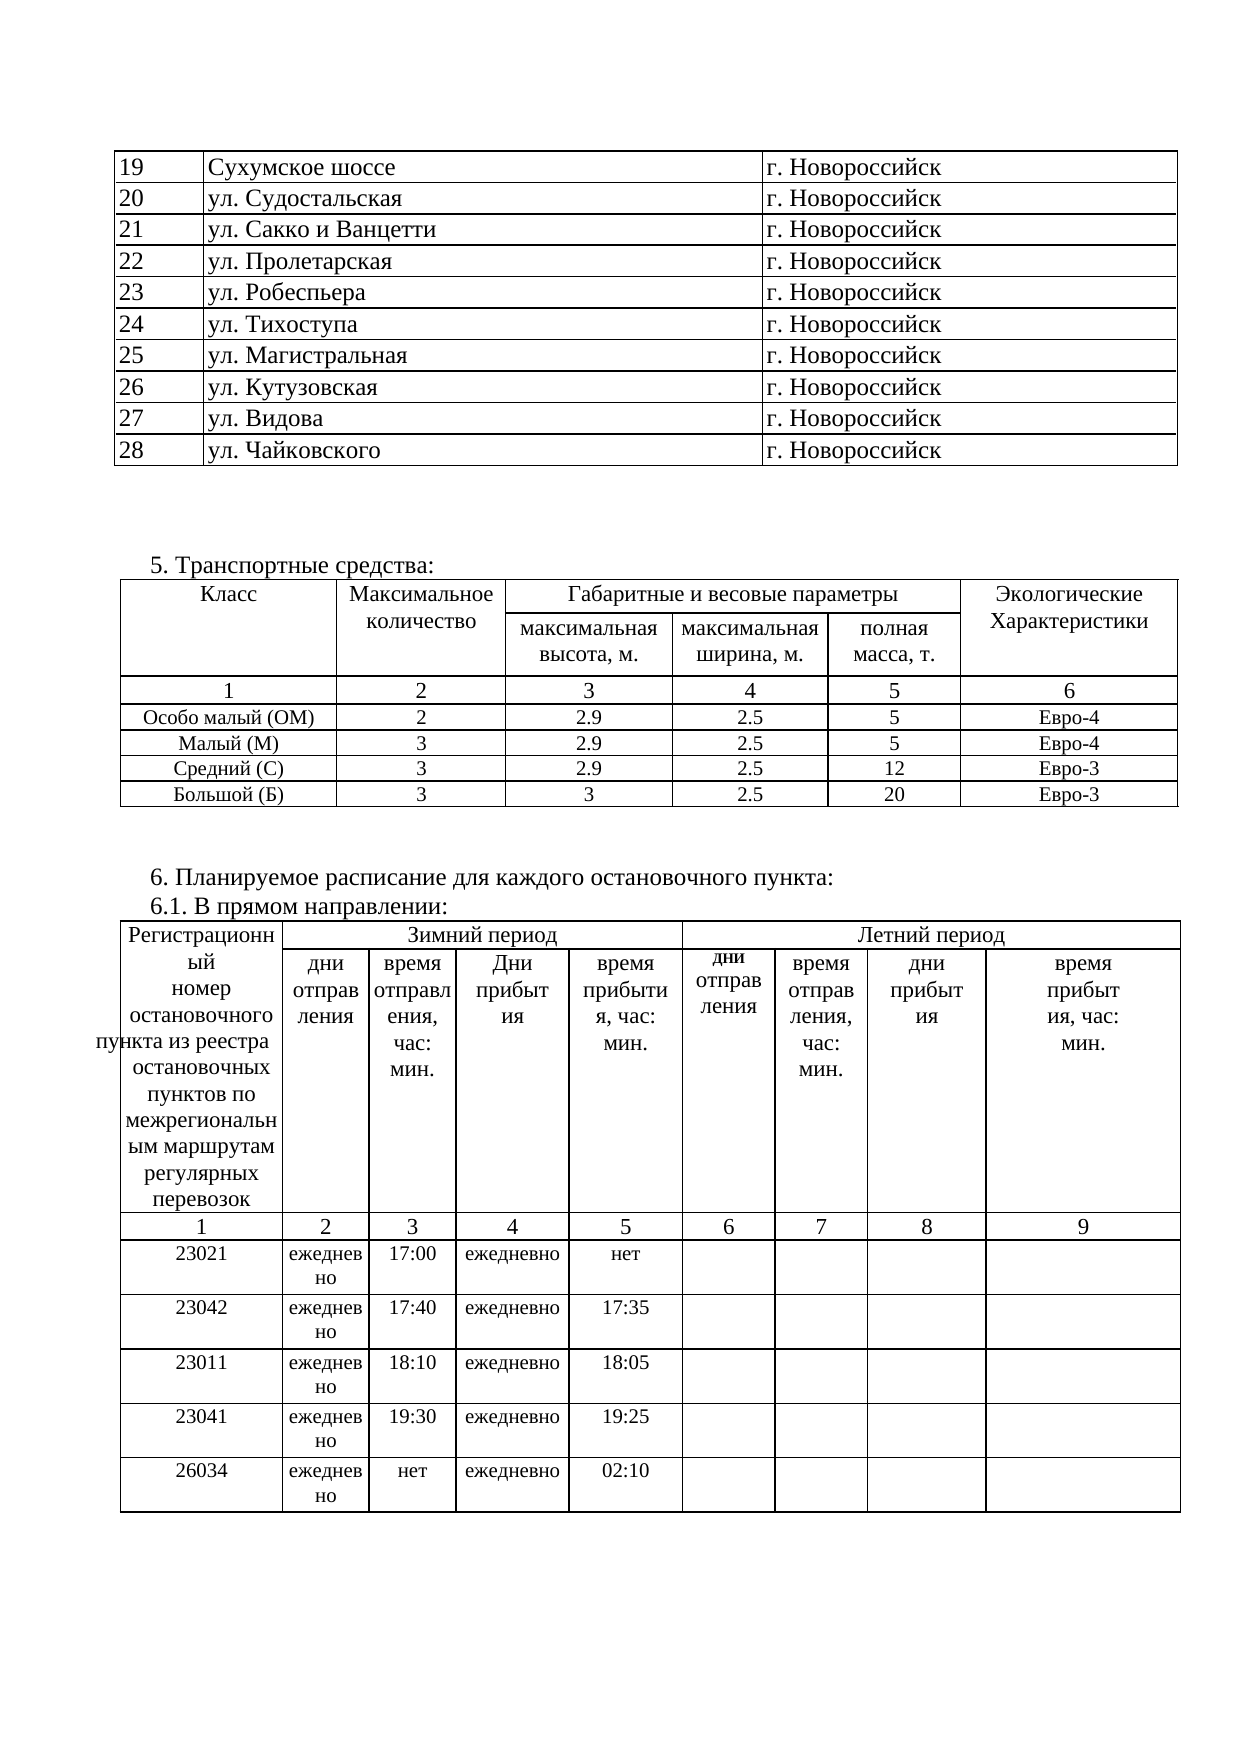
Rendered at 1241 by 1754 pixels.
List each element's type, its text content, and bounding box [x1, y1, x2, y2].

table_header Регистрационный номер остановочного пункта из реестра остановочных пунктов по межрегиональным маршрутам регулярных перевозок [121, 922, 282, 1211]
table_cell время отправ ления, час: мин. [776, 950, 867, 1211]
table_cell 3 [506, 782, 672, 806]
table_cell 23042 [121, 1295, 282, 1348]
table_cell 6 [961, 677, 1177, 703]
table_cell г. Новороссийск [763, 152, 1177, 181]
table_cell 3 [370, 1213, 455, 1239]
table_cell ул. Пролетарская [204, 246, 762, 276]
table_cell 18:10 [370, 1350, 455, 1402]
table_cell 20 [115, 183, 203, 213]
table_cell 19 [115, 152, 203, 181]
table_cell 3 [337, 731, 505, 754]
table_cell нет [570, 1241, 682, 1294]
table_cell 26 [115, 371, 203, 402]
table_cell [776, 1458, 867, 1511]
table_cell ежедневно [457, 1350, 568, 1402]
table_header Зимний период [283, 922, 682, 948]
table_cell г. Новороссийск [763, 307, 1177, 339]
table_cell 17:35 [570, 1295, 682, 1348]
table_cell 8 [868, 1213, 985, 1239]
table_cell 23021 [121, 1241, 282, 1294]
table_cell Малый (М) [121, 731, 336, 754]
table_cell ежедневно [283, 1458, 368, 1511]
table_cell [868, 1350, 985, 1402]
table_cell [987, 1241, 1180, 1294]
table_cell 28 [115, 434, 203, 464]
table_cell [987, 1458, 1180, 1511]
table_cell [868, 1295, 985, 1348]
table_cell 2.5 [673, 731, 827, 754]
table_cell ул. Магистральная [204, 340, 762, 370]
table_cell 2 [337, 677, 505, 703]
table_cell ДНИ отправ ления [683, 950, 774, 1211]
table_cell Евро-3 [961, 756, 1177, 780]
table_cell время прибыти я, час: мин. [570, 950, 682, 1211]
table_cell Большой (Б) [121, 782, 336, 806]
table_cell [776, 1350, 867, 1402]
table_cell 26034 [121, 1458, 282, 1511]
table_cell ежедневно [283, 1295, 368, 1348]
table_cell [868, 1458, 985, 1511]
table_header Класс [121, 580, 336, 675]
table_cell ул. Робеспьера [204, 277, 762, 307]
table_cell [683, 1350, 774, 1402]
table_cell 5 [829, 677, 960, 703]
table_cell 22 [115, 245, 203, 276]
table_cell [987, 1404, 1180, 1457]
table_cell Сухумское шоссе [204, 152, 762, 181]
table_cell дни отправ ления [283, 950, 368, 1211]
table_cell 7 [776, 1213, 867, 1239]
table_cell г. Новороссийск [763, 402, 1177, 433]
table_cell ул. Судостальская [204, 183, 762, 213]
table_header Летний период [683, 922, 1180, 948]
table_cell 4 [673, 677, 827, 703]
table_cell Дни прибыт ия [457, 950, 568, 1211]
table_cell 23 [115, 277, 203, 307]
table_cell г. Новороссийск [763, 181, 1177, 213]
text 5. Транспортные средства: [150, 550, 1090, 579]
table_cell Евро-4 [961, 731, 1177, 754]
table_cell [683, 1404, 774, 1457]
table_cell ежедневно [457, 1404, 568, 1457]
table_cell [776, 1241, 867, 1294]
table_header Максимальное количество [337, 580, 505, 675]
table_cell ул. Кутузовская [204, 372, 762, 402]
table_cell ежедневно [457, 1241, 568, 1294]
table_cell ул. Чайковского [204, 435, 762, 464]
table_cell 3 [337, 756, 505, 780]
table_cell 1 [121, 677, 336, 703]
table_cell г. Новороссийск [763, 276, 1177, 307]
table_cell 2 [337, 705, 505, 729]
table_cell [868, 1404, 985, 1457]
table_cell 1 [121, 1213, 282, 1239]
table_cell Евро-3 [961, 782, 1177, 806]
table_cell [868, 1241, 985, 1294]
table_cell [683, 1458, 774, 1511]
table_cell нет [370, 1458, 455, 1511]
table_cell время отправл ения, час: мин. [370, 950, 455, 1211]
table_cell Средний (С) [121, 756, 336, 780]
table_cell 2.5 [673, 705, 827, 729]
table_cell г. Новороссийск [763, 433, 1177, 464]
table_cell 2.9 [506, 756, 672, 780]
table_cell 3 [337, 782, 505, 806]
table_cell ежедневно [283, 1350, 368, 1402]
table_cell дни прибыт ия [868, 950, 985, 1211]
table_cell 20 [829, 782, 960, 806]
table_cell максимальная ширина, м. [673, 614, 827, 675]
table_cell 17:40 [370, 1295, 455, 1348]
table_cell [776, 1404, 867, 1457]
table_cell [683, 1295, 774, 1348]
table_cell 12 [829, 756, 960, 780]
table_cell 2.9 [506, 705, 672, 729]
table_cell 2.5 [673, 782, 827, 806]
table_cell время прибыт ия, час: мин. [987, 950, 1180, 1211]
table_cell максимальная высота, м. [506, 614, 672, 675]
table_cell 17:00 [370, 1241, 455, 1294]
table_cell 5 [829, 731, 960, 754]
table_cell [987, 1295, 1180, 1348]
table_header Экологические Характеристики [961, 580, 1177, 675]
table_cell полная масса, т. [829, 614, 960, 675]
text 6.1. В прямом направлении: [150, 891, 1090, 920]
table_cell [683, 1241, 774, 1294]
table_cell 19:25 [570, 1404, 682, 1457]
table_header Габаритные и весовые параметры [506, 580, 960, 612]
table_cell ул. Видова [204, 403, 762, 433]
table_cell ул. Сакко и Ванцетти [204, 215, 762, 244]
table_cell 21 [115, 214, 203, 244]
table_cell 02:10 [570, 1458, 682, 1511]
table_cell [776, 1295, 867, 1348]
table_cell 3 [506, 677, 672, 703]
table_cell г. Новороссийск [763, 244, 1177, 276]
table_cell 5 [570, 1213, 682, 1239]
table_cell 19:30 [370, 1404, 455, 1457]
table_cell 9 [987, 1213, 1180, 1239]
table_cell ежедневно [457, 1295, 568, 1348]
table_cell ежедневно [283, 1404, 368, 1457]
table_cell 2.5 [673, 756, 827, 780]
table_cell г. Новороссийск [763, 213, 1177, 244]
table_cell Особо малый (ОМ) [121, 705, 336, 729]
text 6. Планируемое расписание для каждого остановочного пункта: [150, 862, 1090, 891]
table_cell 23041 [121, 1404, 282, 1457]
table_cell г. Новороссийск [763, 339, 1177, 370]
table_cell 25 [115, 340, 203, 370]
table_cell 5 [829, 705, 960, 729]
table_cell 27 [115, 403, 203, 433]
table_cell ежедневно [457, 1458, 568, 1511]
table_cell 24 [115, 308, 203, 339]
table_cell 2 [283, 1213, 368, 1239]
table_cell Евро-4 [961, 705, 1177, 729]
table_cell 6 [683, 1213, 774, 1239]
table_cell 18:05 [570, 1350, 682, 1402]
table_cell [987, 1350, 1180, 1402]
table_cell ежедневно [283, 1241, 368, 1294]
table_cell ул. Тихоступа [204, 309, 762, 339]
table_cell г. Новороссийск [763, 370, 1177, 402]
table_cell 23011 [121, 1350, 282, 1402]
table_cell 2.9 [506, 731, 672, 754]
table_cell 4 [457, 1213, 568, 1239]
